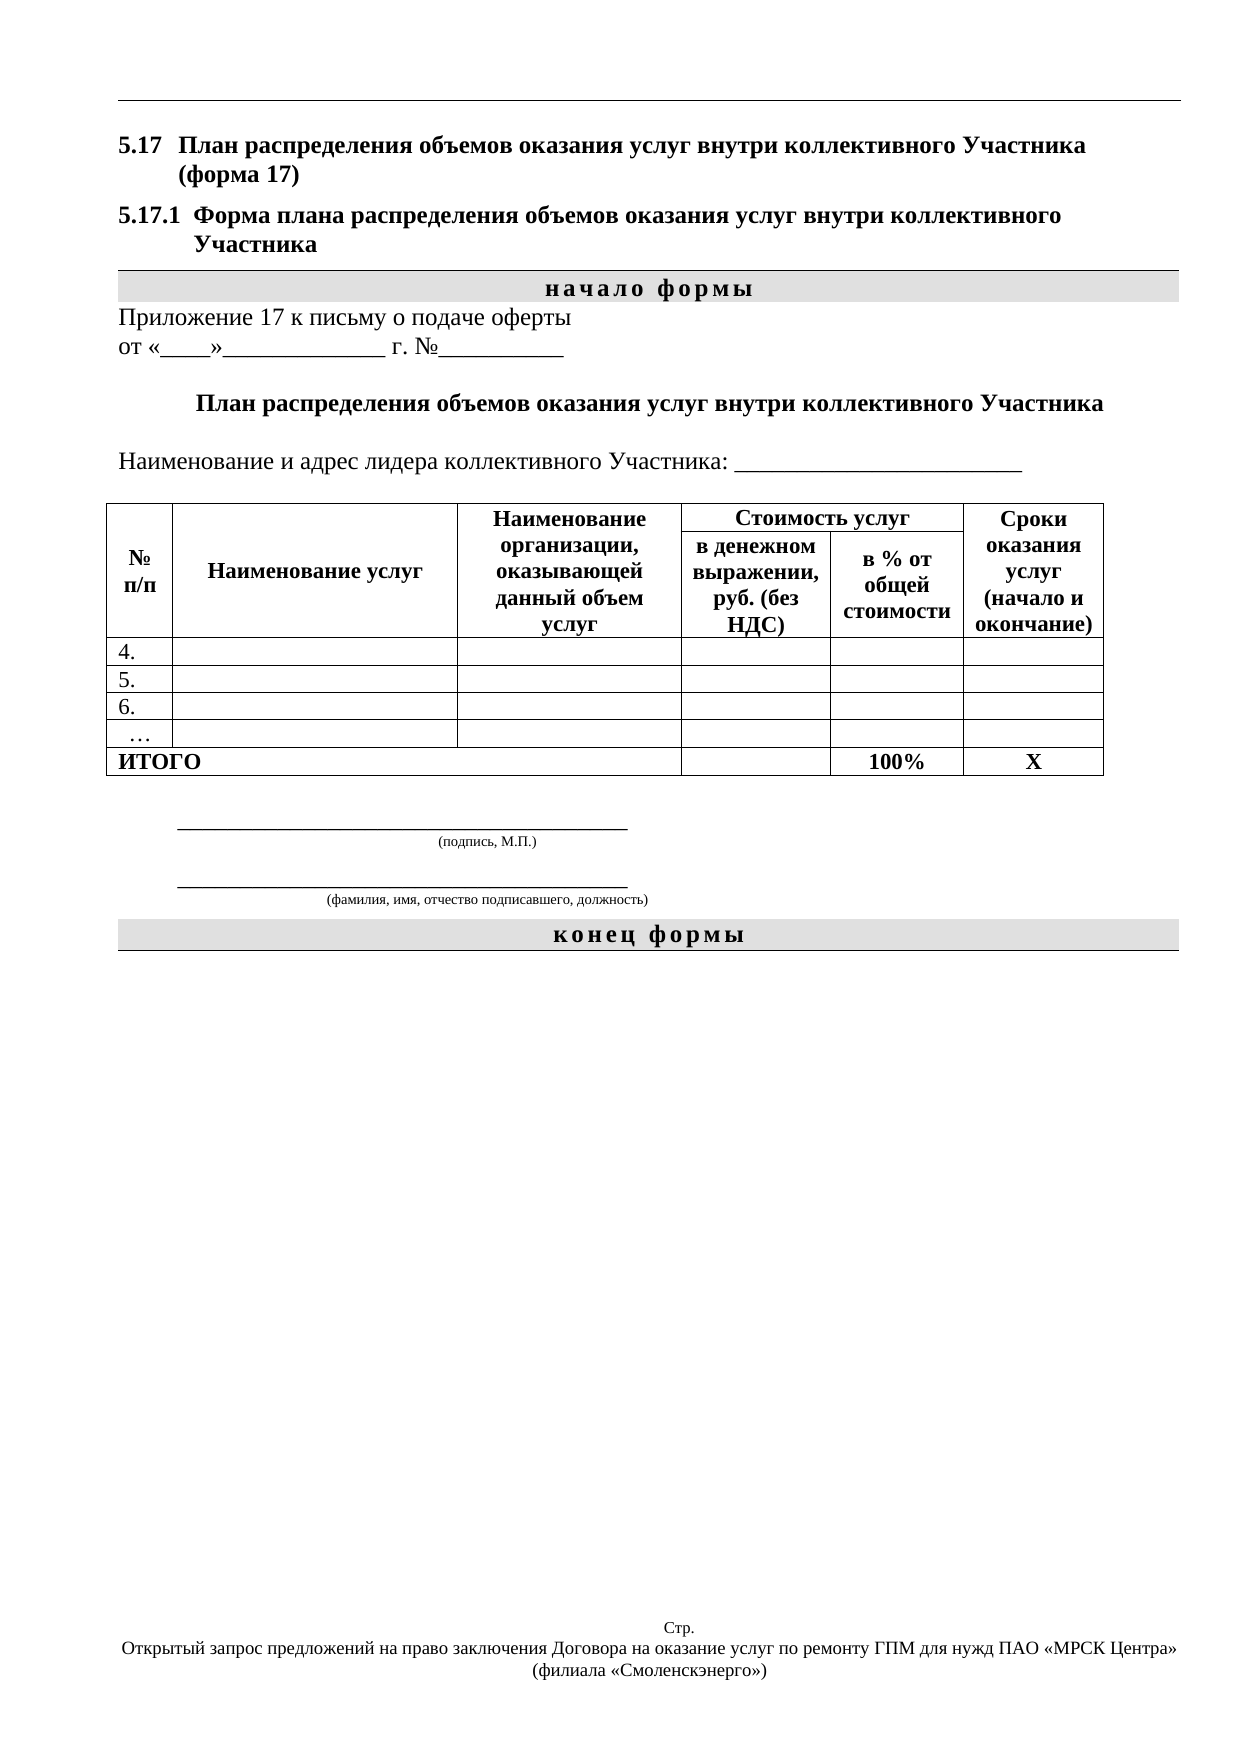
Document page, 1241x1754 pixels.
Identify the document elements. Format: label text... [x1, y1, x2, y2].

table_header Сроки оказания услуг (начало и окончание) [964, 504, 1103, 637]
subtitle План распределения объемов оказания услуг внутри коллективного Участника (форма 17) [118, 130, 1181, 188]
table_cell … [107, 720, 172, 747]
table_cell [682, 666, 830, 692]
table_cell [107, 638, 172, 664]
table_cell [173, 693, 457, 719]
table_header № п/п [107, 504, 172, 637]
table_cell [964, 720, 1103, 747]
table_header Наименование организации, оказывающей данный объем услуг [458, 504, 681, 637]
table_cell [964, 638, 1103, 664]
text начало формы [118, 271, 1179, 302]
table_cell [173, 720, 457, 747]
table_cell [831, 666, 963, 692]
table_cell [831, 720, 963, 747]
table_cell 100% [831, 748, 963, 775]
text ____________________________________ [118, 804, 1181, 833]
table_cell [682, 638, 830, 664]
table_cell [458, 693, 681, 719]
table_cell [458, 638, 681, 664]
table_cell Х [964, 748, 1103, 775]
table_cell [682, 693, 830, 719]
table_cell в денежном выражении, руб. (без НДС) [682, 532, 830, 637]
table_header Наименование услуг [173, 504, 457, 637]
table_cell [682, 720, 830, 747]
table_cell [964, 693, 1103, 719]
subtitle Форма плана распределения объемов оказания услуг внутри коллективного Участника [118, 200, 1181, 258]
text Наименование и адрес лидера коллективного Участника: _______________________ [118, 446, 1181, 474]
table_cell ИТОГО [107, 748, 681, 775]
text Приложение 17 к письму о подаче оферты от «____»_____________ г. №__________ [118, 302, 1181, 359]
table_cell [458, 720, 681, 747]
text конец формы [118, 919, 1179, 950]
text (фамилия, имя, отчество подписавшего, должность) [118, 891, 797, 919]
table_cell в % от общей стоимости [831, 532, 963, 637]
table_cell [682, 748, 830, 775]
table_cell [173, 666, 457, 692]
table_cell [107, 666, 172, 692]
table_cell [831, 693, 963, 719]
table_cell [964, 666, 1103, 692]
table_cell [831, 638, 963, 664]
text (подпись, М.П.) [118, 833, 797, 862]
table_header Стоимость услуг [682, 504, 963, 531]
table_cell [173, 638, 457, 664]
text План распределения объемов оказания услуг внутри коллективного Участника [118, 388, 1181, 417]
table_cell [458, 666, 681, 692]
text ____________________________________ [118, 862, 1181, 891]
table_cell [107, 693, 172, 719]
